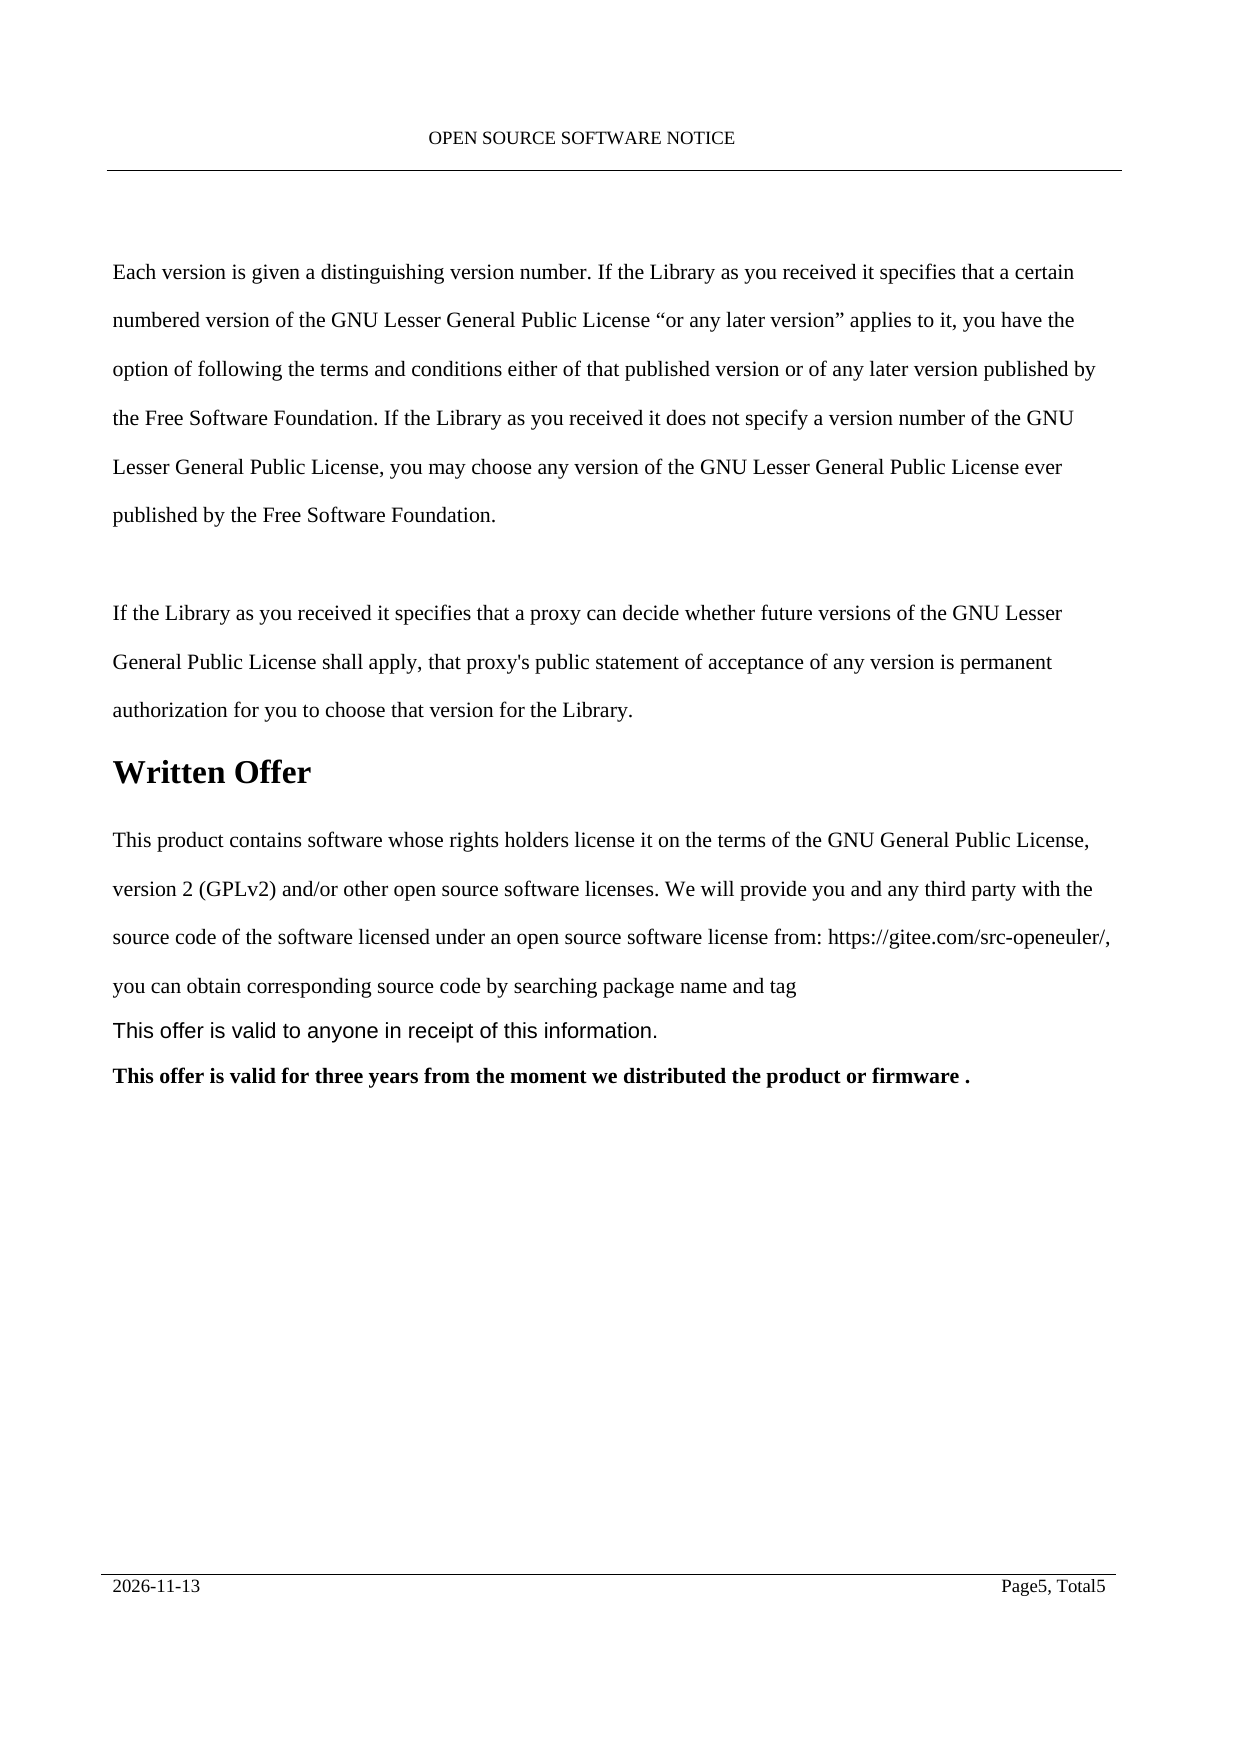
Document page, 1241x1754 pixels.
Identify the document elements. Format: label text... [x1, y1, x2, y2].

text Written Offer [112, 739, 1128, 804]
text This offer is valid to anyone in receipt of this information. [112, 1014, 1128, 1047]
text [112, 206, 1128, 726]
text This offer is valid for three years from the moment we distributed the product or firmware . [112, 1059, 1128, 1092]
text This product contains software whose rights holders license it on the terms of the GNU General Public License, version 2 (GPLv2) and/or other open source software licenses. We will provide you and any third party with the source code of the software licensed under an open source software license from: https://gitee.com/src-openeuler/, you can obtain corresponding source code by searching package name and tag [112, 823, 1128, 1002]
